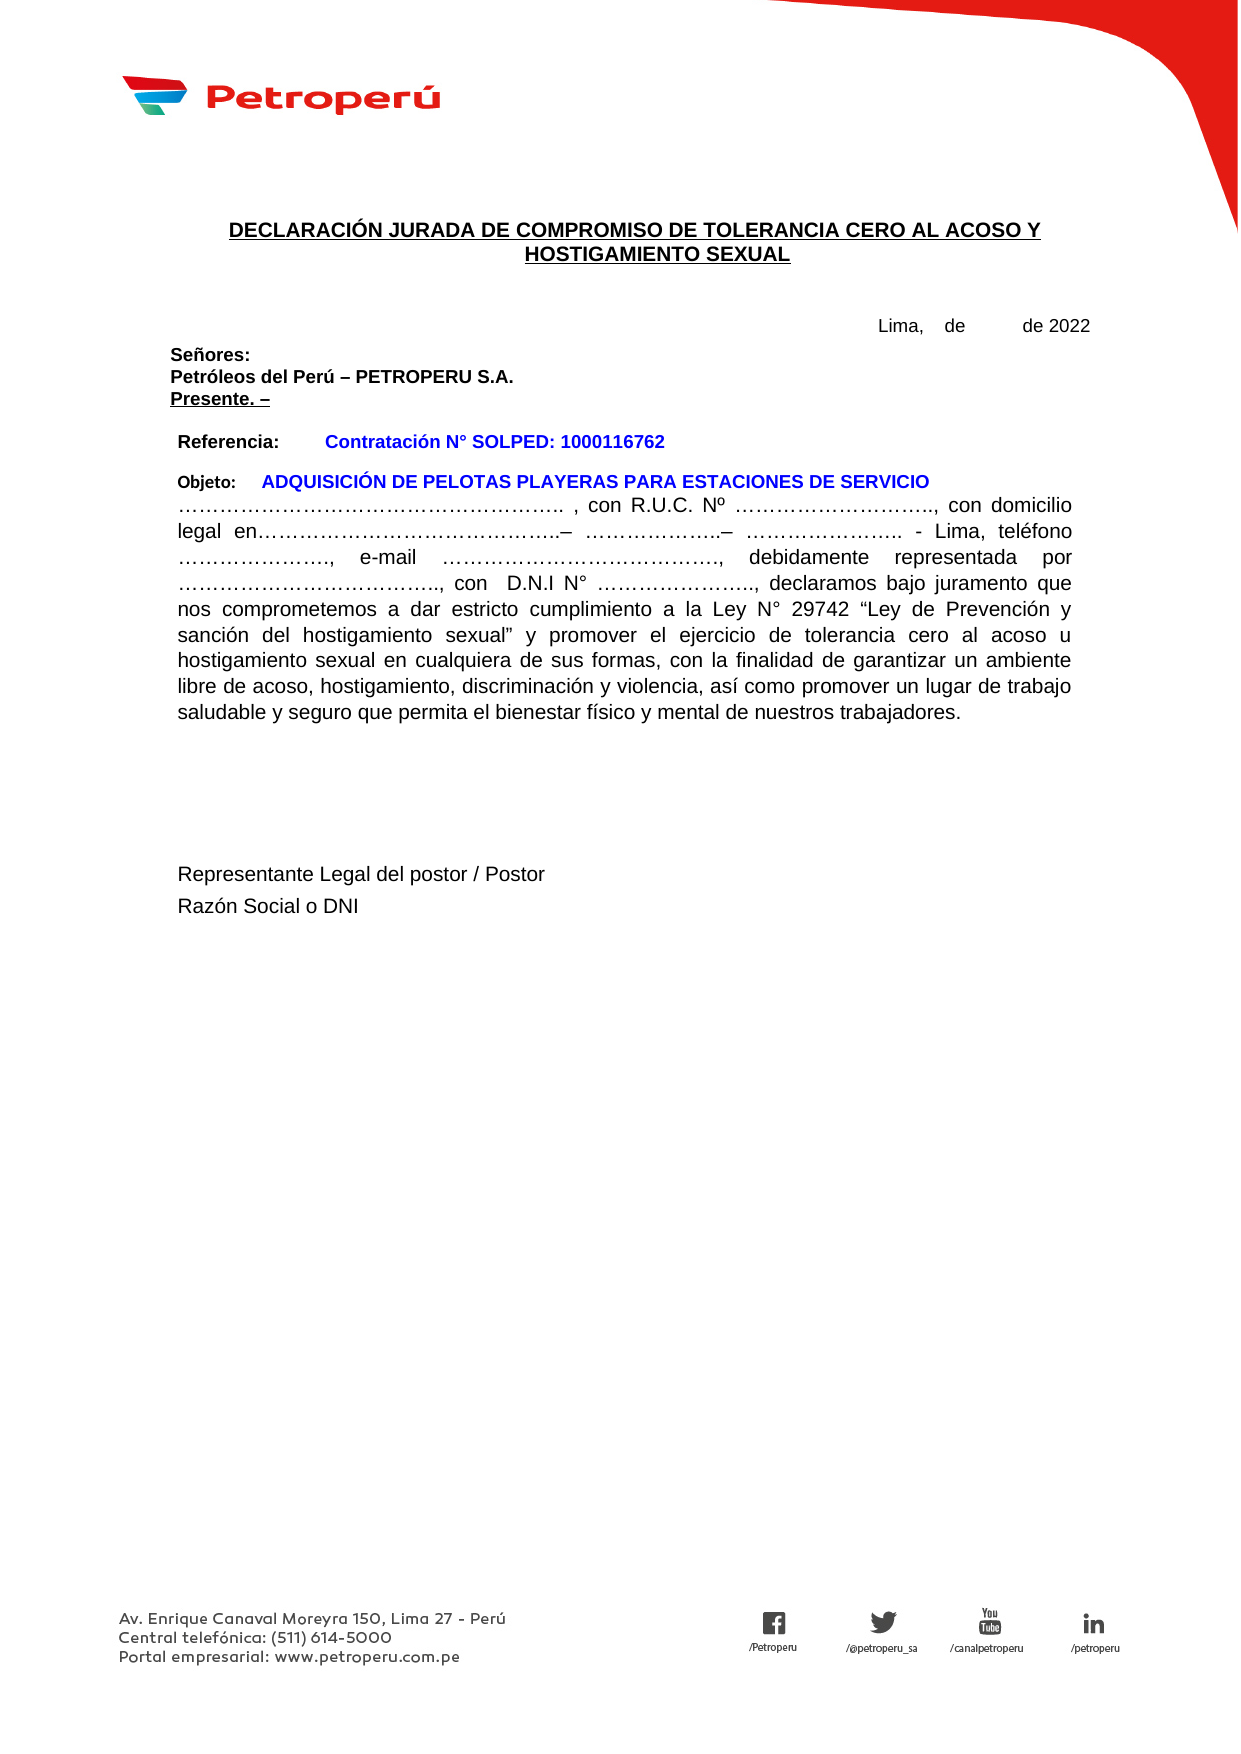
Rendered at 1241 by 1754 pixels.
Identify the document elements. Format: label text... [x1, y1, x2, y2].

text Objeto: ADQUISICIÓN DE PELOTAS PLAYERAS PARA ESTACIONES DE SERVICIO [177, 470, 1093, 493]
text Representante Legal del postor / Postor [177, 862, 1093, 886]
picture [4, 0, 1238, 239]
text Lima, de de 2022 [768, 315, 1090, 336]
text DECLARACIÓN JURADA DE COMPROMISO DE TOLERANCIA CERO AL ACOSO Y HOSTIGAMIENTO SEXUAL [177, 218, 1093, 266]
text Razón Social o DNI [177, 894, 1093, 918]
text Referencia: Contratación N° SOLPED: 1000116762 [177, 431, 1093, 452]
text Presente. – [170, 387, 1090, 409]
text Señores: [170, 344, 1090, 366]
text Petróleos del Perú – PETROPERU S.A. [170, 366, 1090, 387]
picture [0, 1599, 1239, 1754]
text ……………………………………………….. , con R.U.C. Nº ……………………….., con domicilio legal en……………………………………..– ………………..– ………………….. - Lima, teléfono …………………., e-mail …………………………………., debidamente representada por ……………………………….., con D.N.I N° ………………….., declaramos bajo juramento que nos comprometemos a dar estricto cumplimiento a la Ley N° 29742 “Ley de Prevención y sanción del hostigamiento sexual” y promover el ejercicio de tolerancia cero al acoso u hostigamiento sexual en cualquiera de sus formas, con la finalidad de garantizar un ambiente libre de acoso, hostigamiento, discriminación y violencia, así como promover un lugar de trabajo saludable y seguro que permita el bienestar físico y mental de nuestros trabajadores. [177, 493, 1073, 724]
